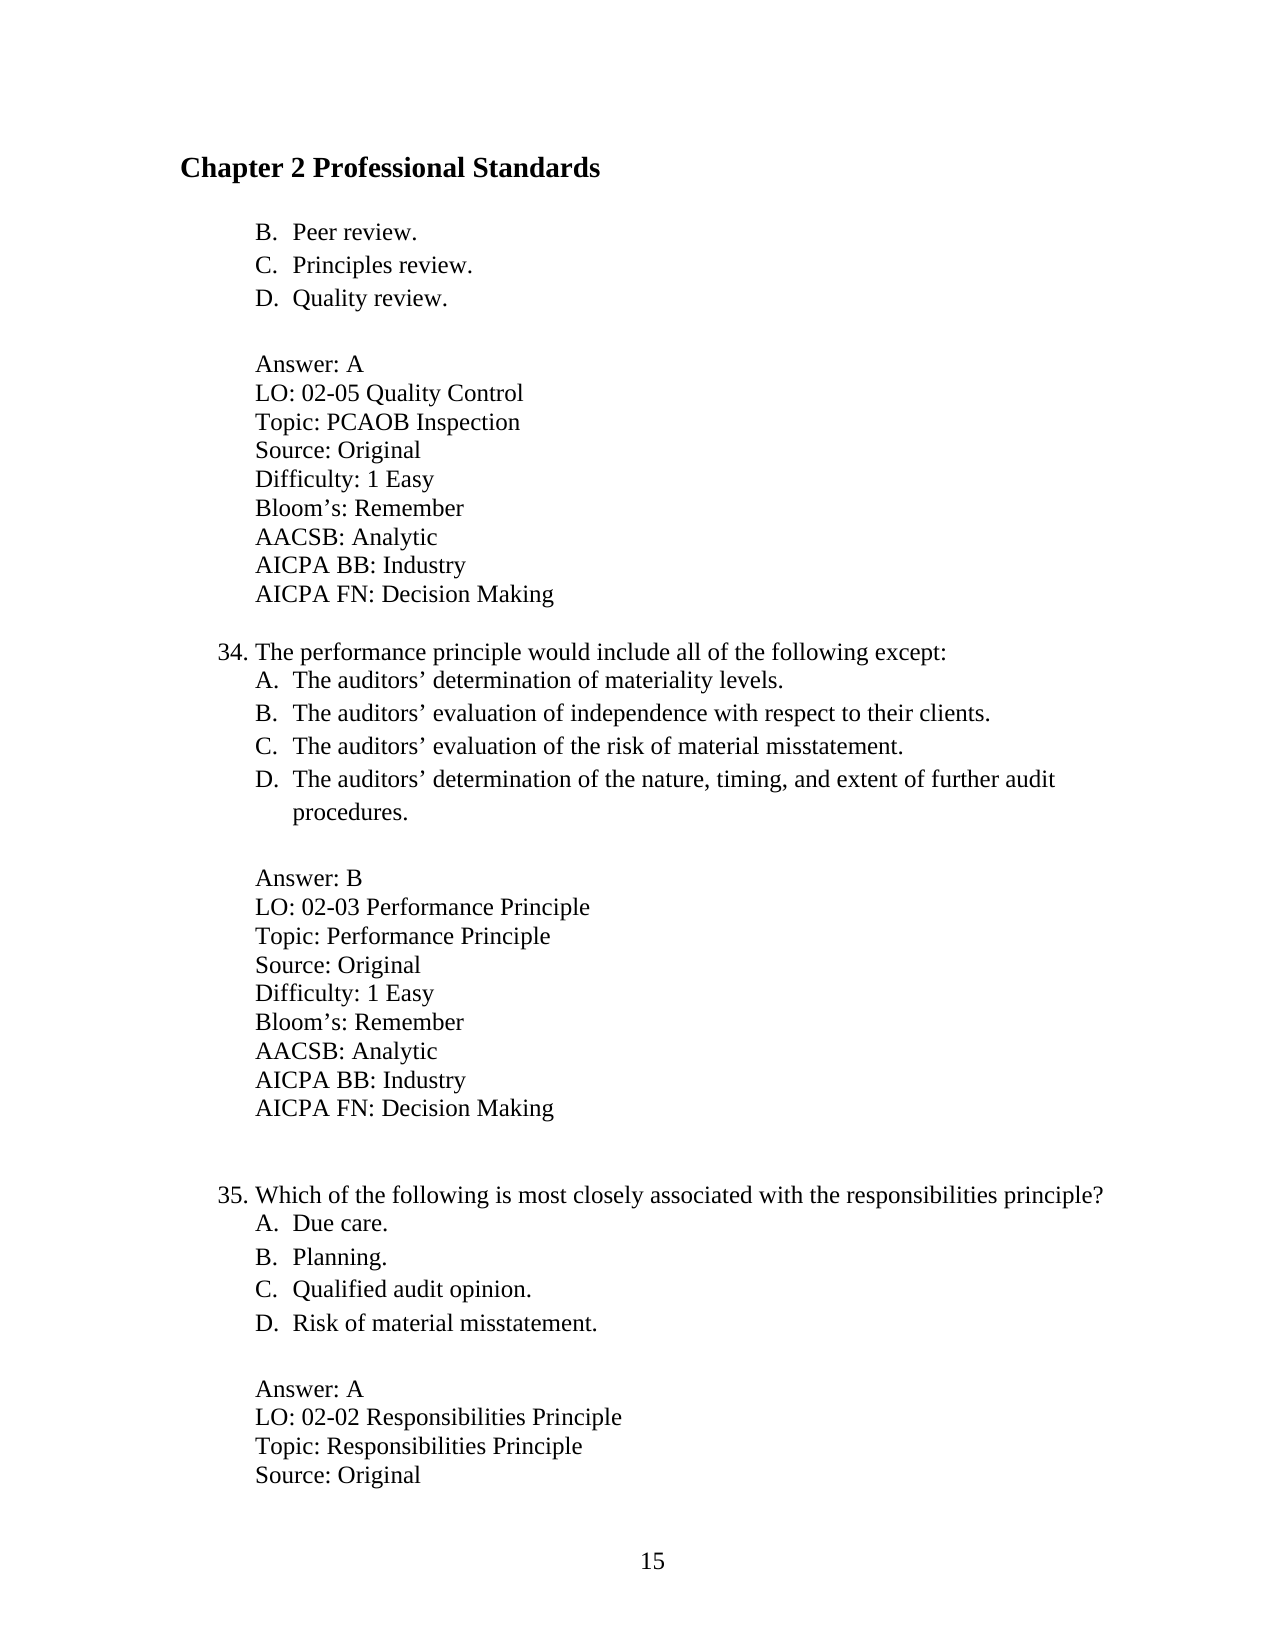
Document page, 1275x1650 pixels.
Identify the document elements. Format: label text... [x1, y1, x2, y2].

text LO: 02-05 Quality Control [255, 378, 1125, 407]
text LO: 02-03 Performance Principle [255, 892, 1125, 921]
text AACSB: Analytic [255, 522, 1125, 550]
text Difficulty: 1 Easy [255, 464, 1125, 493]
list Which of the following is most closely associated with the responsibilities principle? [217, 1180, 1125, 1208]
text Topic: PCAOB Inspection [255, 407, 1125, 435]
text LO: 02-02 Responsibilities Principle [255, 1402, 1125, 1431]
list Peer review. [255, 217, 1125, 246]
text AICPA BB: Industry [255, 550, 1125, 579]
text Answer: A [217, 1374, 1125, 1402]
list Due care. [255, 1208, 1125, 1237]
text Difficulty: 1 Easy [255, 978, 1125, 1007]
list The performance principle would include all of the following except: [217, 637, 1125, 665]
text Answer: B [255, 863, 1125, 892]
text AICPA FN: Decision Making [255, 1093, 1125, 1122]
text Topic: Responsibilities Principle [255, 1431, 1125, 1460]
list Planning. [255, 1242, 1125, 1270]
text Answer: A [255, 349, 1125, 378]
list Quality review. [255, 283, 1125, 312]
text AICPA FN: Decision Making [255, 579, 1125, 608]
list The auditors’ evaluation of independence with respect to their clients. [255, 698, 1125, 727]
list The auditors’ determination of the nature, timing, and extent of further audit procedures. [255, 764, 1125, 826]
list The auditors’ determination of materiality levels. [255, 665, 1125, 694]
text Source: Original [255, 950, 1125, 978]
text Source: Original [255, 1460, 1125, 1489]
text Source: Original [255, 435, 1125, 464]
list The auditors’ evaluation of the risk of material misstatement. [255, 731, 1125, 760]
list Risk of material misstatement. [255, 1308, 1125, 1336]
text Topic: Performance Principle [255, 921, 1125, 950]
text AACSB: Analytic [255, 1036, 1125, 1065]
list Principles review. [255, 250, 1125, 279]
text Bloom’s: Remember [255, 493, 1125, 522]
text Bloom’s: Remember [255, 1007, 1125, 1036]
list Qualified audit opinion. [255, 1274, 1125, 1303]
text AICPA BB: Industry [255, 1065, 1125, 1093]
